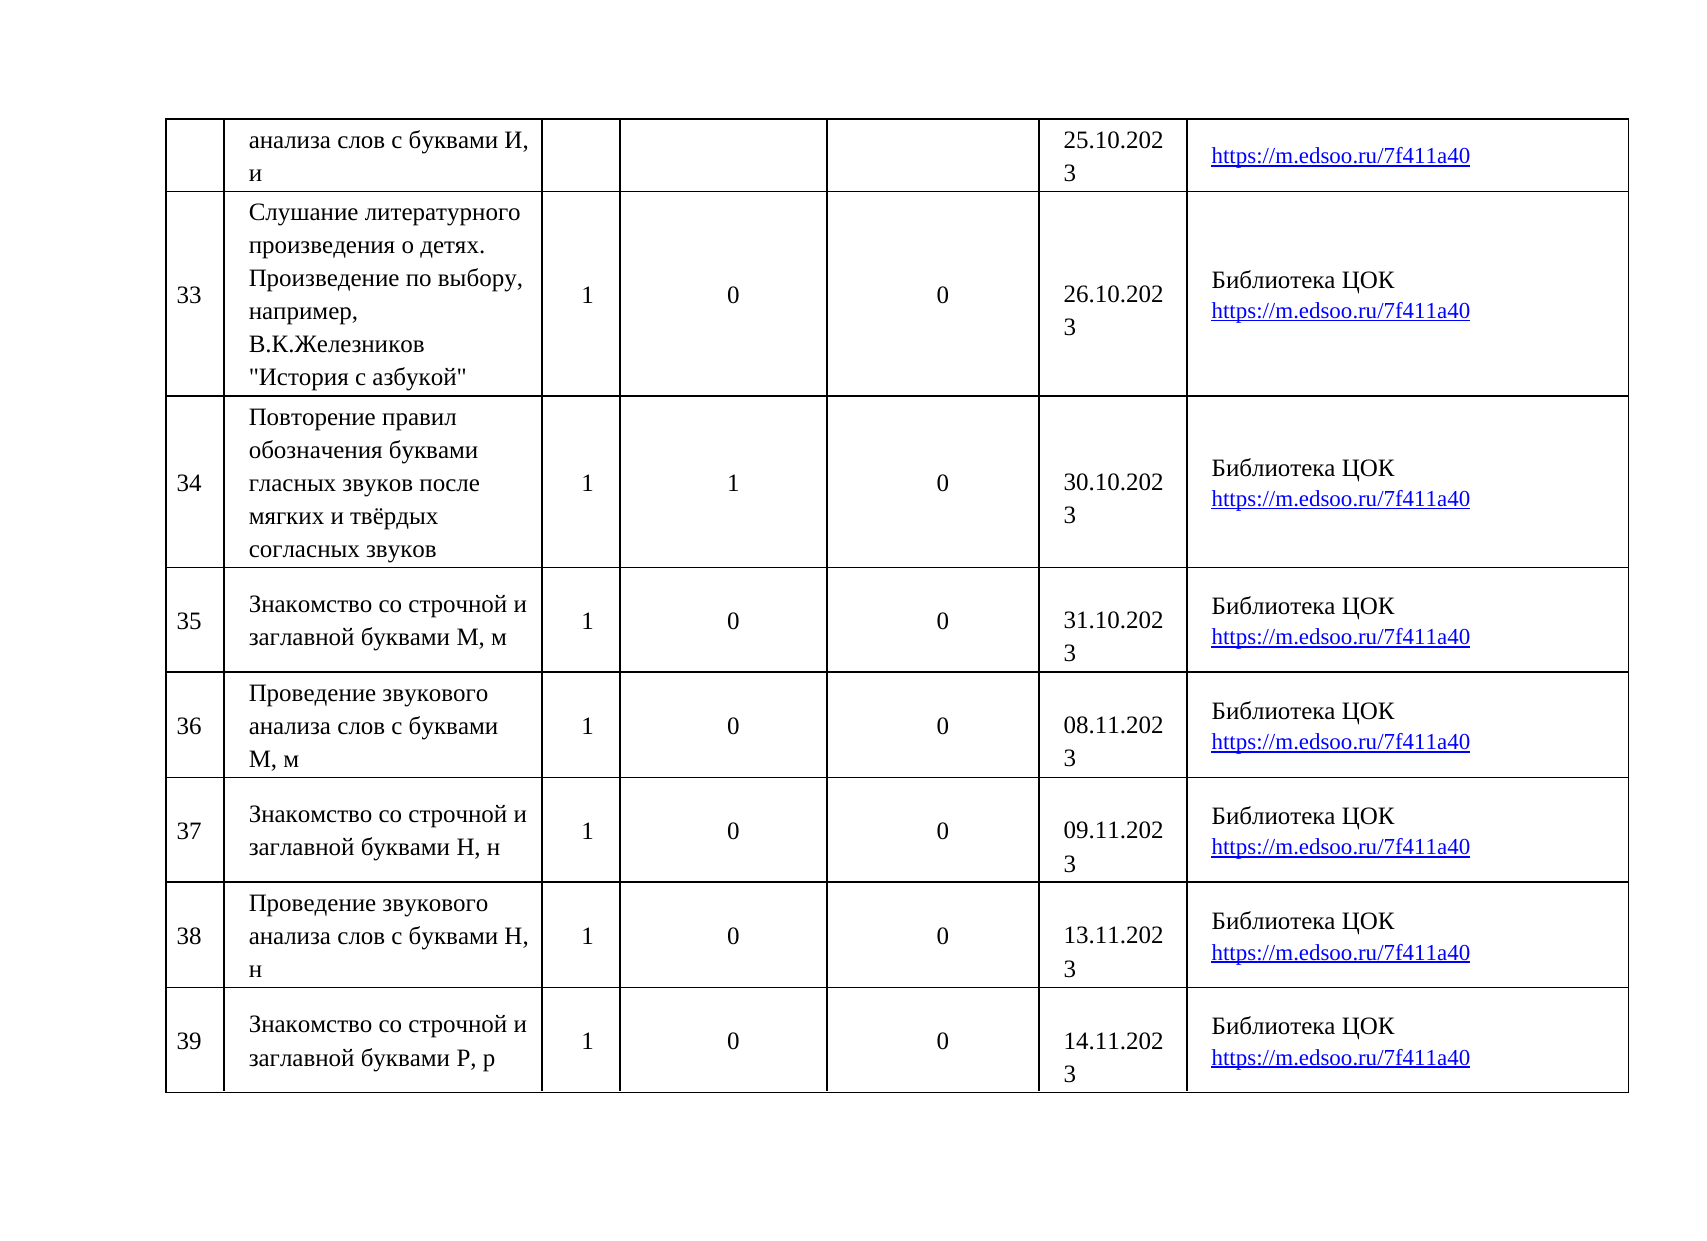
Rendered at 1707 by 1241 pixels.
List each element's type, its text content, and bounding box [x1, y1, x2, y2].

table_cell 14.11.2023 [1040, 988, 1186, 1091]
table_cell 0 [621, 673, 826, 777]
table_cell 1 [543, 192, 619, 395]
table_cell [1188, 120, 1628, 191]
table_cell 1 [543, 988, 619, 1091]
table_cell 1 [543, 883, 619, 987]
table_cell 0 [621, 988, 826, 1091]
table_cell 31.10.2023 [1040, 568, 1186, 671]
table_cell 0 [828, 673, 1038, 777]
table_cell Знакомство со строчной и заглавной буквами Р, р [225, 988, 541, 1091]
table_cell 13.11.2023 [1040, 883, 1186, 987]
table_cell 1 [543, 673, 619, 777]
table_cell 36 [167, 673, 223, 777]
table_cell 39 [167, 988, 223, 1091]
table_cell 25.10.2023 [1040, 120, 1186, 191]
table_cell Библиотека ЦОК https://m.edsoo.ru/7f411a40 [1188, 397, 1628, 566]
table_cell 0 [828, 883, 1038, 987]
table_cell 0 [828, 192, 1038, 395]
table_cell 33 [167, 192, 223, 395]
table_cell 30.10.2023 [1040, 397, 1186, 566]
table_cell 26.10.2023 [1040, 192, 1186, 395]
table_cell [225, 120, 541, 191]
table_cell 1 [543, 120, 619, 191]
table_cell Знакомство со строчной и заглавной буквами Н, н [225, 778, 541, 881]
table_cell 35 [167, 568, 223, 671]
table_cell 0 [828, 397, 1038, 566]
table_cell 0 [621, 120, 826, 191]
table_cell Знакомство со строчной и заглавной буквами М, м [225, 568, 541, 671]
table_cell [1188, 192, 1628, 395]
table_cell 0 [621, 778, 826, 881]
table_cell 1 [543, 397, 619, 566]
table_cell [1188, 883, 1628, 987]
table_cell 1 [543, 568, 619, 671]
table_cell Библиотека ЦОК https://m.edsoo.ru/7f411a40 [1188, 778, 1628, 881]
table_cell 1 [621, 397, 826, 566]
table_cell Проведение звукового анализа слов с буквами Н, н [225, 883, 541, 987]
table_cell Повторение правил обозначения буквами гласных звуков после мягких и твёрдых согласных звуков [225, 397, 541, 566]
table_cell 38 [167, 883, 223, 987]
table_cell 0 [621, 883, 826, 987]
table_cell Проведение звукового анализа слов с буквами М, м [225, 673, 541, 777]
table_cell 08.11.2023 [1040, 673, 1186, 777]
table_cell 09.11.2023 [1040, 778, 1186, 881]
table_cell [1188, 988, 1628, 1091]
table_cell 1 [543, 778, 619, 881]
table_cell 0 [828, 120, 1038, 191]
table_cell Библиотека ЦОК https://m.edsoo.ru/7f411a40 [1188, 568, 1628, 671]
table_cell Слушание литературного произведения о детях. Произведение по выбору, например, В.К.Железников "История с азбукой" [225, 192, 541, 395]
table_cell Библиотека ЦОК https://m.edsoo.ru/7f411a40 [1188, 673, 1628, 777]
table_cell 0 [828, 988, 1038, 1091]
table_cell 0 [621, 192, 826, 395]
table_cell 0 [828, 568, 1038, 671]
table_cell 0 [828, 778, 1038, 881]
table_cell 34 [167, 397, 223, 566]
table_cell 37 [167, 778, 223, 881]
table_cell 32 [167, 120, 223, 191]
table_cell 0 [621, 568, 826, 671]
